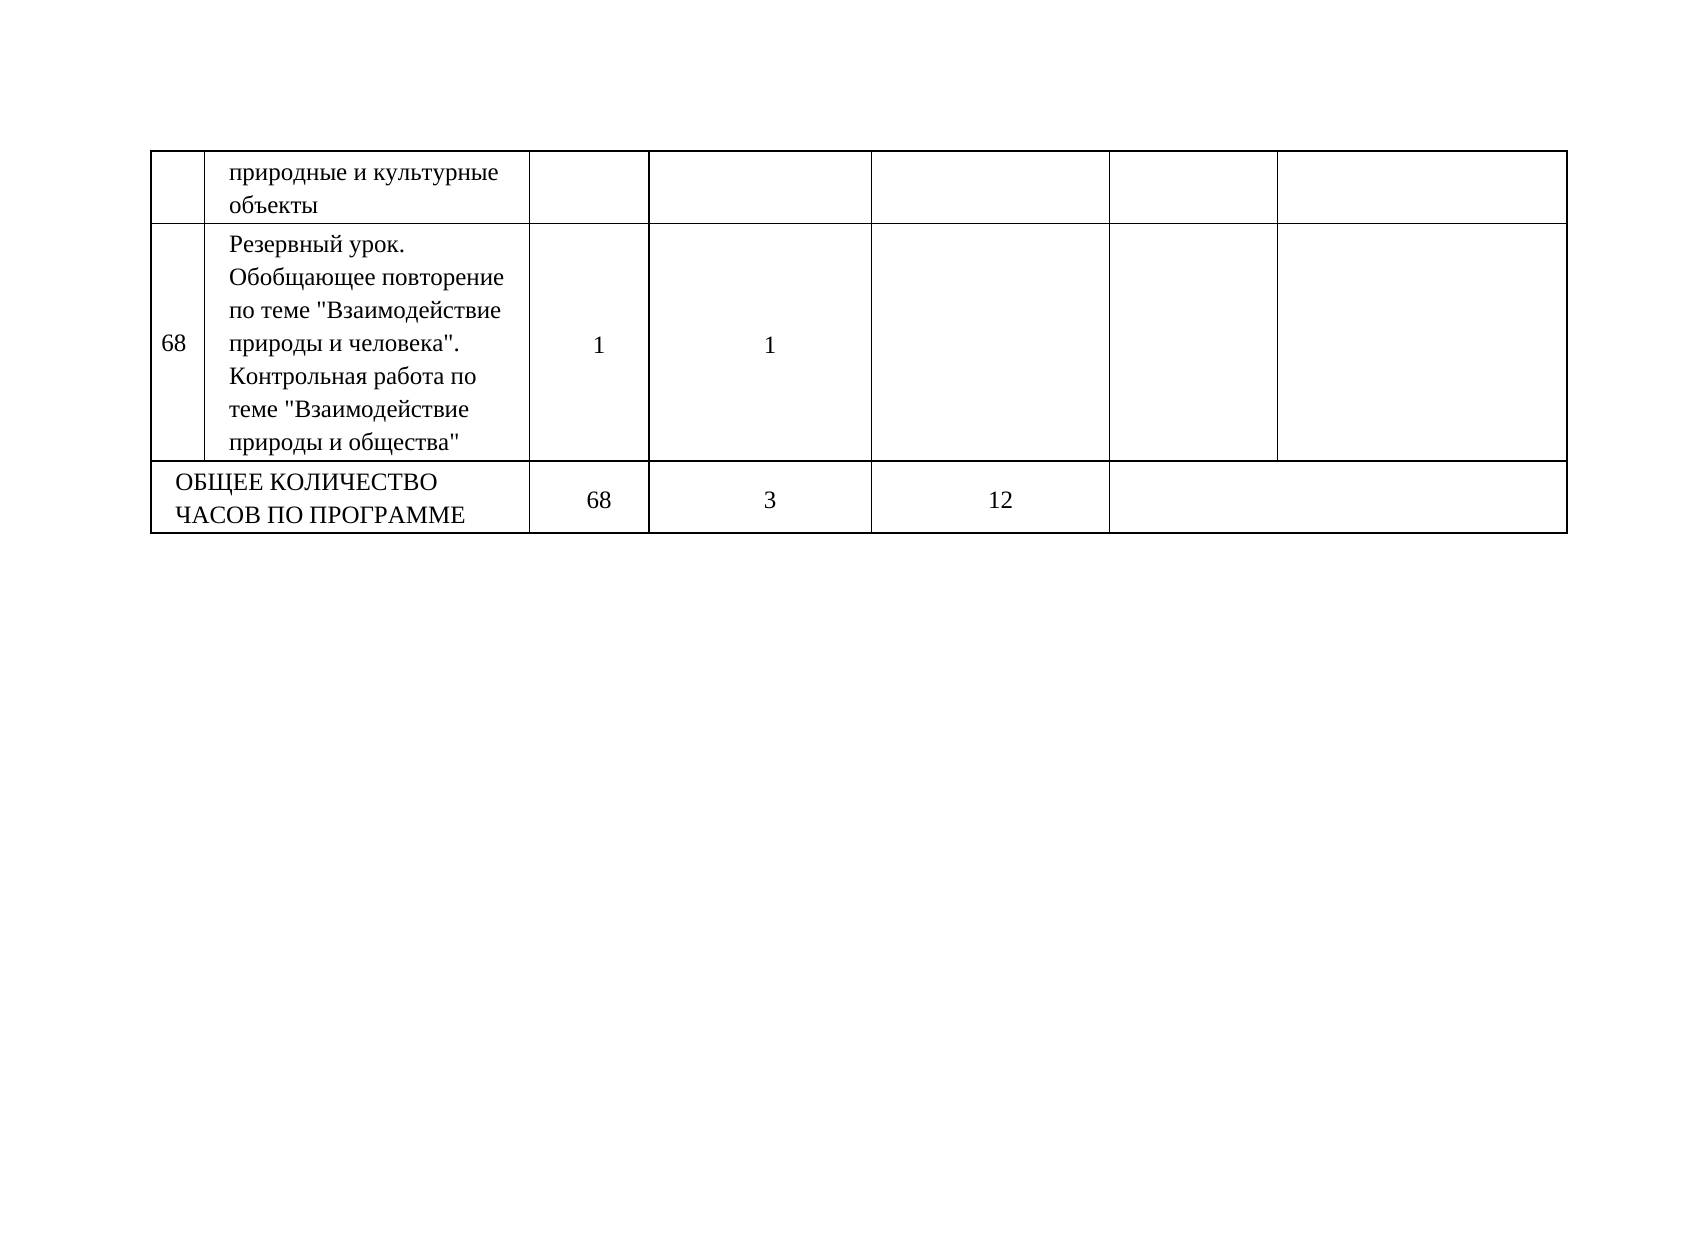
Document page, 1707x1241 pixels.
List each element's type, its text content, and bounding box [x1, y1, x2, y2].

table_cell [1110, 462, 1566, 532]
table_cell 1 [530, 224, 648, 460]
table_cell 1 [530, 152, 648, 222]
table_cell Резервный урок. Обобщающее повторение по теме "Взаимодействие природы и человека". Контрольная работа по теме "Взаимодействие природы и общества" [205, 224, 529, 460]
table_cell 68 [530, 462, 648, 532]
table_cell [650, 152, 871, 222]
table_cell 3 [650, 462, 871, 532]
table_cell 67 [152, 152, 204, 222]
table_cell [205, 152, 529, 222]
table_cell [1110, 152, 1277, 222]
table_cell [872, 152, 1109, 222]
table_cell [872, 224, 1109, 460]
table_cell [1110, 224, 1277, 460]
table_cell 1 [650, 224, 871, 460]
table_cell 12 [872, 462, 1109, 532]
table_cell [1278, 224, 1566, 460]
table_cell ОБЩЕЕ КОЛИЧЕСТВО ЧАСОВ ПО ПРОГРАММЕ [152, 462, 529, 532]
table_cell 68 [152, 224, 204, 460]
table_cell [1278, 152, 1566, 222]
